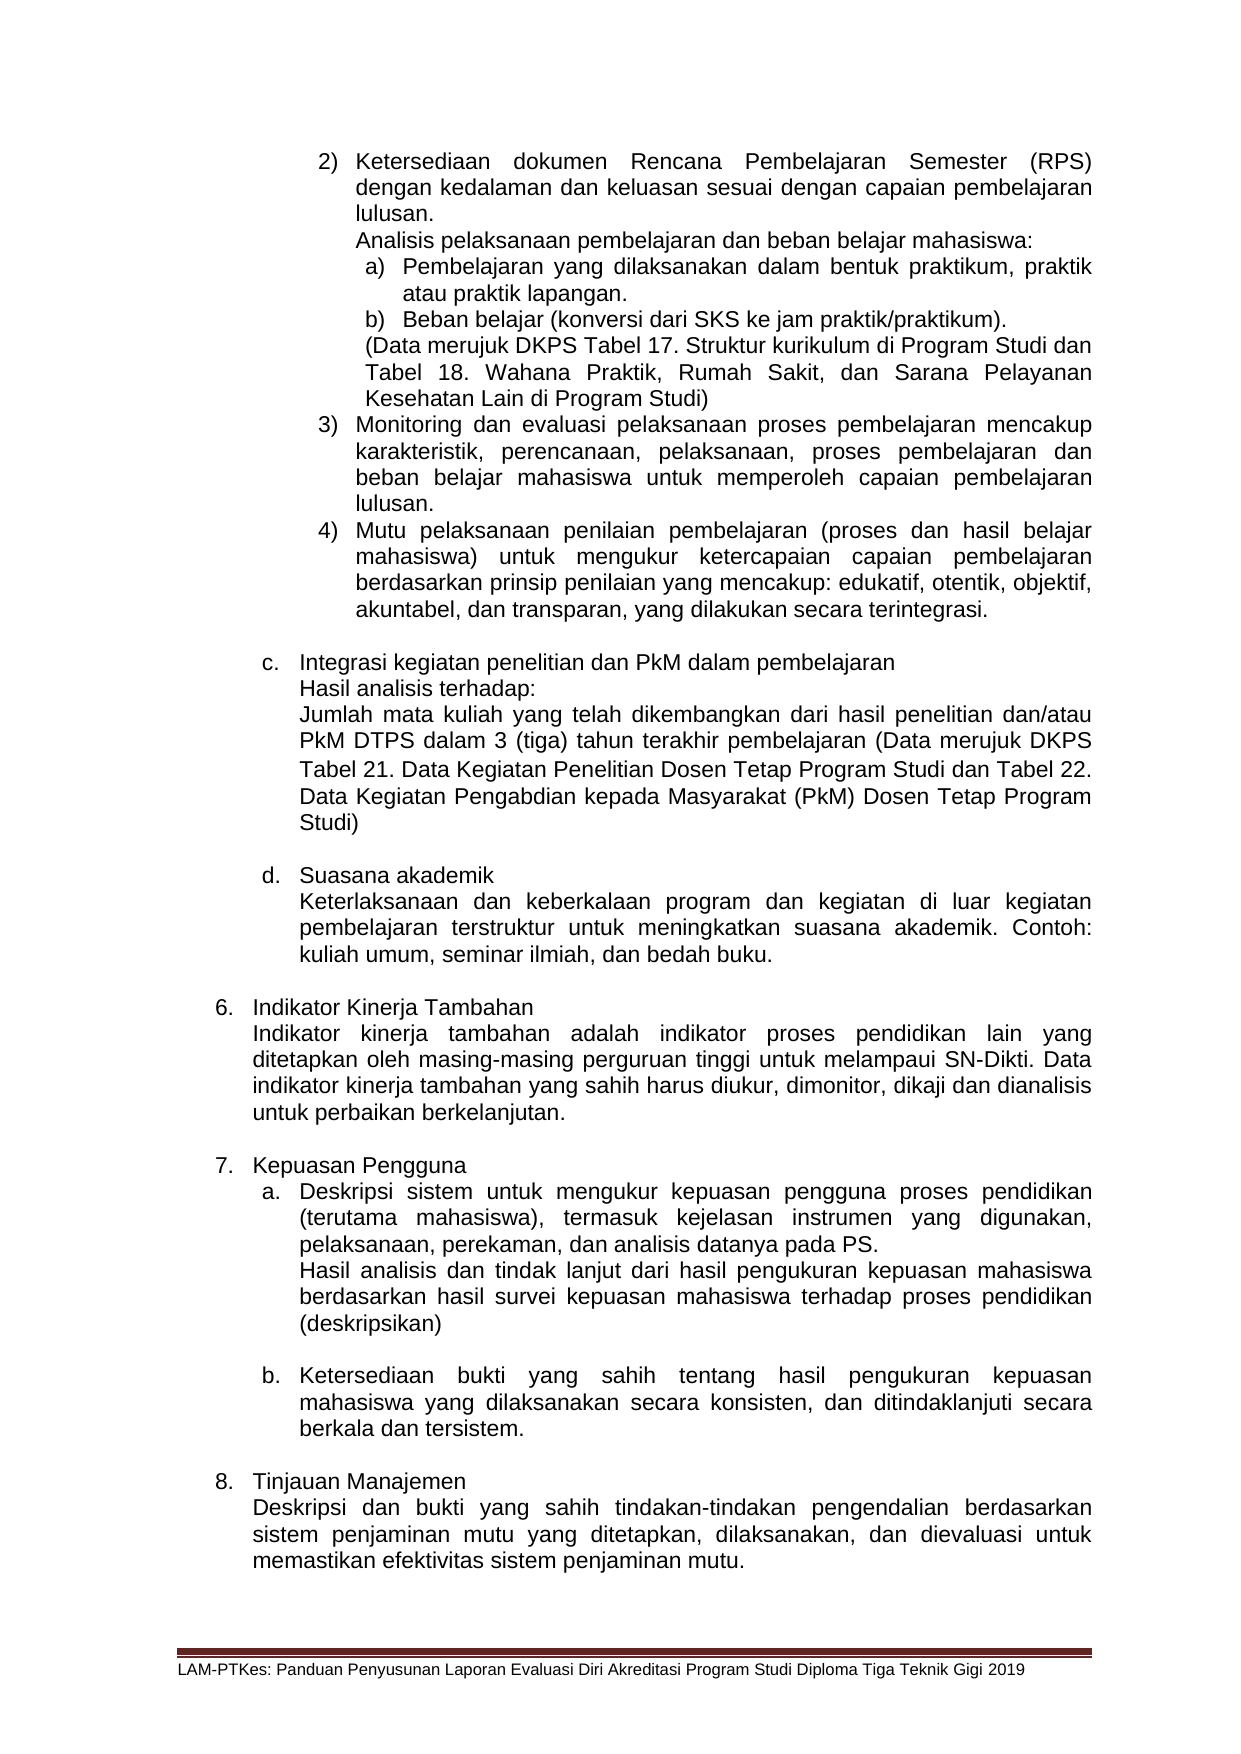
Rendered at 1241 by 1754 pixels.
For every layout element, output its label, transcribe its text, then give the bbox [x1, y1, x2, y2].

list Beban belajar (konversi dari SKS ke jam praktik/praktikum). [365, 306, 1092, 332]
list Deskripsi sistem untuk mengukur kepuasan pengguna proses pendidikan (terutama mahasiswa), termasuk kejelasan instrumen yang digunakan, pelaksanaan, perekaman, dan analisis datanya pada PS. [262, 1178, 1092, 1257]
list Ketersediaan bukti yang sahih tentang hasil pengukuran kepuasan mahasiswa yang dilaksanakan secara konsisten, dan ditindaklanjuti secara berkala dan tersistem. [262, 1362, 1092, 1441]
list Monitoring dan evaluasi pelaksanaan proses pembelajaran mencakup karakteristik, perencanaan, pelaksanaan, proses pembelajaran dan beban belajar mahasiswa untuk memperoleh capaian pembelajaran lulusan. [318, 411, 1092, 517]
text Deskripsi dan bukti yang sahih tindakan-tindakan pengendalian berdasarkan sistem penjaminan mutu yang ditetapkan, dilaksanakan, dan dievaluasi untuk memastikan efektivitas sistem penjaminan mutu. [252, 1494, 1092, 1573]
list Hasil analisis dan tindak lanjut dari hasil pengukuran kepuasan mahasiswa berdasarkan hasil survei kepuasan mahasiswa terhadap proses pendidikan (deskripsikan) [299, 1257, 1092, 1336]
list Pembelajaran yang dilaksanakan dalam bentuk praktikum, praktik atau praktik lapangan. [365, 253, 1092, 306]
list Indikator Kinerja Tambahan [215, 993, 1092, 1020]
text Hasil analisis terhadap: [299, 675, 1092, 701]
list Analisis pelaksanaan pembelajaran dan beban belajar mahasiswa: [355, 227, 1092, 253]
text Keterlaksanaan dan keberkalaan program dan kegiatan di luar kegiatan pembelajaran terstruktur untuk meningkatkan suasana akademik. Contoh: kuliah umum, seminar ilmiah, dan bedah buku. [299, 888, 1092, 967]
list Mutu pelaksanaan penilaian pembelajaran (proses dan hasil belajar mahasiswa) untuk mengukur ketercapaian capaian pembelajaran berdasarkan prinsip penilaian yang mencakup: edukatif, otentik, objektif, akuntabel, dan transparan, yang dilakukan secara terintegrasi. [318, 517, 1092, 622]
list Kepuasan Pengguna [215, 1152, 1092, 1178]
list Integrasi kegiatan penelitian dan PkM dalam pembelajaran [262, 648, 1092, 675]
list Ketersediaan dokumen Rencana Pembelajaran Semester (RPS) dengan kedalaman dan keluasan sesuai dengan capaian pembelajaran lulusan. [318, 148, 1092, 227]
list Suasana akademik [262, 862, 1092, 888]
text Jumlah mata kuliah yang telah dikembangkan dari hasil penelitian dan/atau PkM DTPS dalam 3 (tiga) tahun terakhir pembelajaran (Data merujuk DKPS Tabel 21. Data Kegiatan Penelitian Dosen Tetap Program Studi dan Tabel 22. Data Kegiatan Pengabdian kepada Masyarakat (PkM) Dosen Tetap Program Studi) [299, 701, 1092, 835]
text (Data merujuk DKPS Tabel 17. Struktur kurikulum di Program Studi dan Tabel 18. Wahana Praktik, Rumah Sakit, dan Sarana Pelayanan Kesehatan Lain di Program Studi) [365, 332, 1092, 411]
list Tinjauan Manajemen [215, 1468, 1092, 1494]
text Indikator kinerja tambahan adalah indikator proses pendidikan lain yang ditetapkan oleh masing-masing perguruan tinggi untuk melampaui SN-Dikti. Data indikator kinerja tambahan yang sahih harus diukur, dimonitor, dikaji dan dianalisis untuk perbaikan berkelanjutan. [252, 1020, 1092, 1125]
